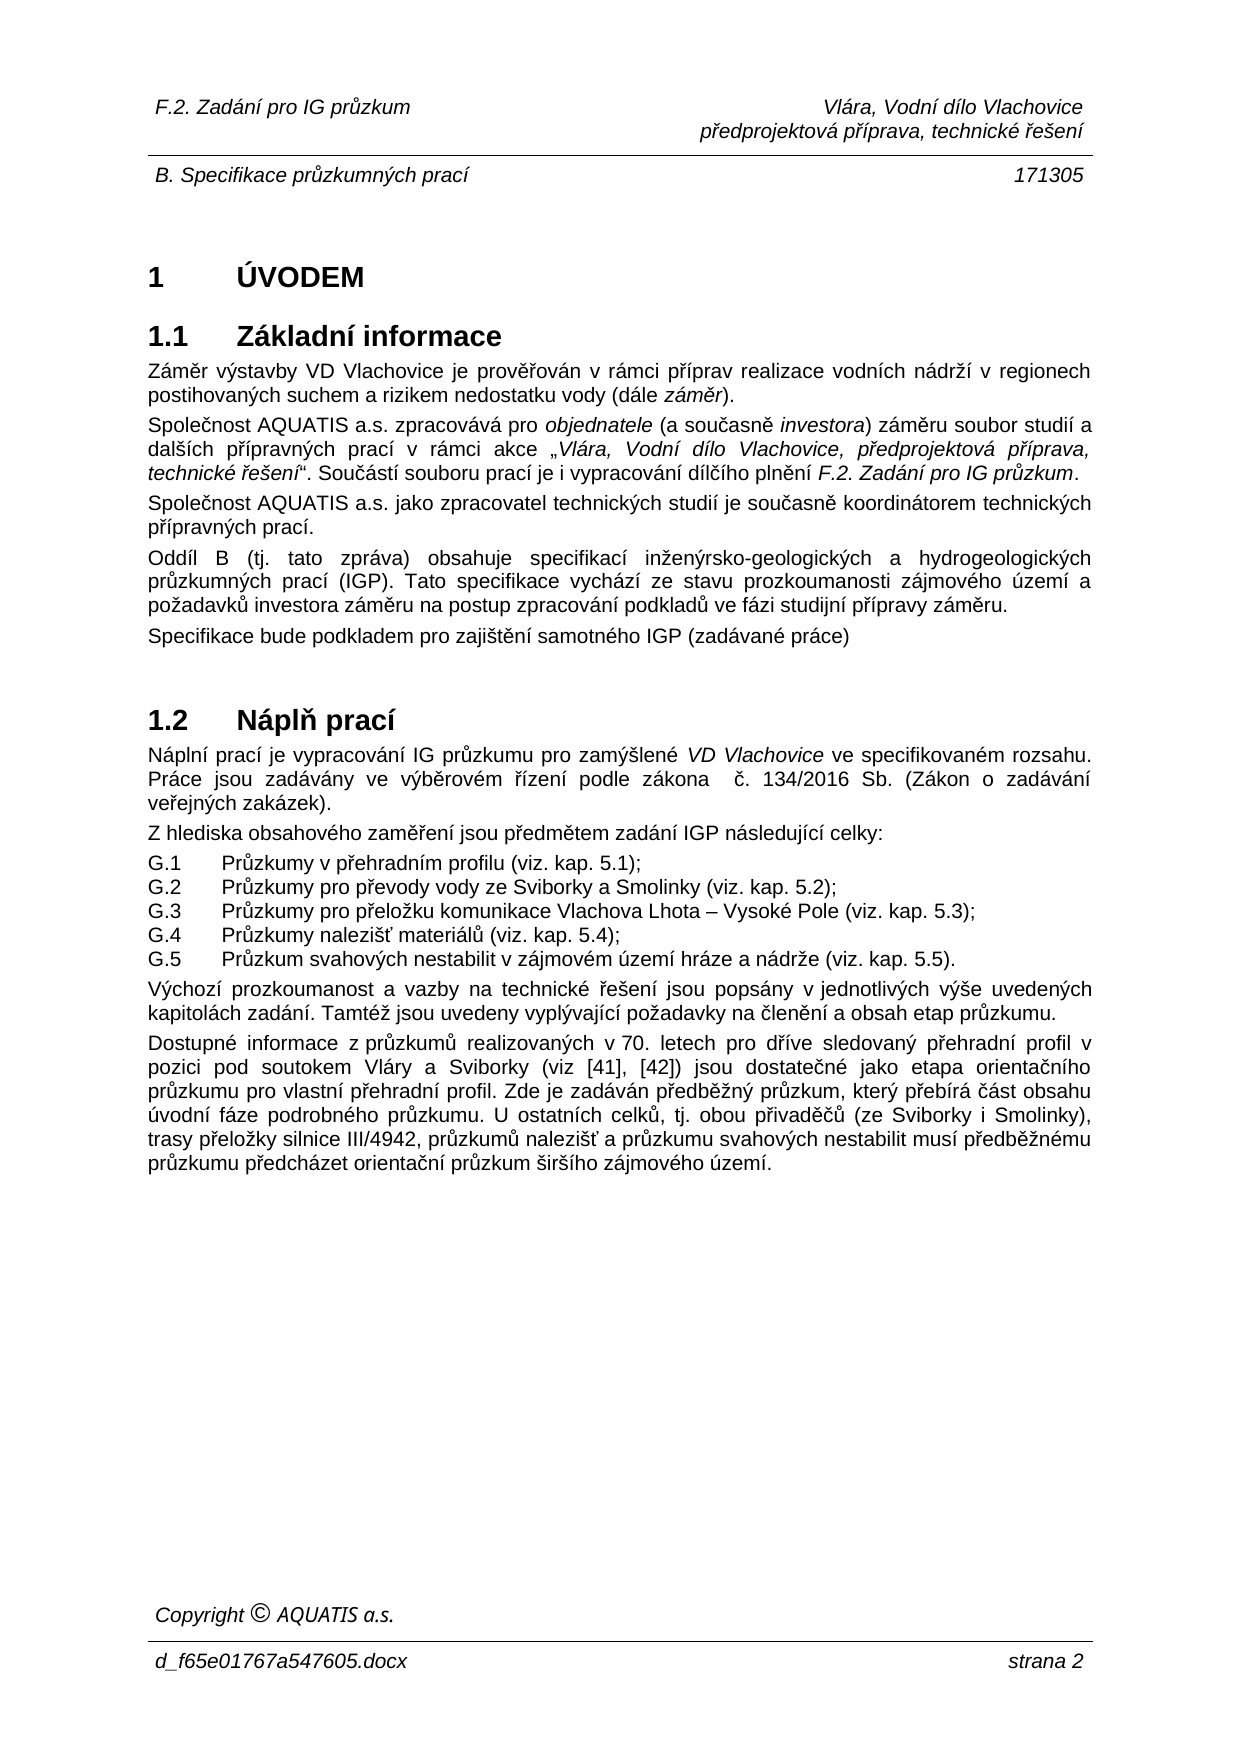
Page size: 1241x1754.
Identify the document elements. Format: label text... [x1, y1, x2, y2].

text G.2 Průzkumy pro převody vody ze Sviborky a Smolinky (viz. kap. 5.2); [148, 875, 1092, 899]
text Záměr výstavby VD Vlachovice je prověřován v rámci příprav realizace vodních nádrží v regionech postihovaných suchem a rizikem nedostatku vody (dále záměr). [148, 359, 1092, 407]
subtitle Základní informace [148, 319, 1092, 353]
text G.4 Průzkumy nalezišť materiálů (viz. kap. 5.4); [148, 923, 1092, 947]
text Specifikace bude podkladem pro zajištění samotného IGP (zadávané práce) [148, 623, 1092, 647]
text Dostupné informace z průzkumů realizovaných v 70. letech pro dříve sledovaný přehradní profil v pozici pod soutokem Vláry a Sviborky (viz [41], [42]) jsou dostatečné jako etapa orientačního průzkumu pro vlastní přehradní profil. Zde je zadáván předběžný průzkum, který přebírá část obsahu úvodní fáze podrobného průzkumu. U ostatních celků, tj. obou přivaděčů (ze Sviborky i Smolinky), trasy přeložky silnice III/4942, průzkumů nalezišť a průzkumu svahových nestabilit musí předběžnému průzkumu předcházet orientační průzkum širšího zájmového území. [148, 1031, 1092, 1175]
text Oddíl B (tj. tato zpráva) obsahuje specifikací inženýrsko-geologických a hydrogeologických průzkumných prací (IGP). Tato specifikace vychází ze stavu prozkoumanosti zájmového území a požadavků investora záměru na postup zpracování podkladů ve fázi studijní přípravy záměru. [148, 545, 1092, 617]
text Náplní prací je vypracování IG průzkumu pro zamýšlené VD Vlachovice ve specifikovaném rozsahu. Práce jsou zadávány ve výběrovém řízení podle zákona č. 134/2016 Sb. (Zákon o zadávání veřejných zakázek). [148, 742, 1092, 814]
text Výchozí prozkoumanost a vazby na technické řešení jsou popsány v jednotlivých výše uvedených kapitolách zadání. Tamtéž jsou uvedeny vyplývající požadavky na členění a obsah etap průzkumu. [148, 977, 1092, 1025]
text G.3 Průzkumy pro přeložku komunikace Vlachova Lhota – Vysoké Pole (viz. kap. 5.3); [148, 899, 1092, 923]
text Společnost AQUATIS a.s. zpracovává pro objednatele (a současně investora) záměru soubor studií a dalších přípravných prací v rámci akce „Vlára, Vodní dílo Vlachovice, předprojektová příprava, technické řešení“. Součástí souboru prací je i vypracování dílčího plnění F.2. Zadání pro IG průzkum. [148, 413, 1092, 485]
text G.1 Průzkumy v přehradním profilu (viz. kap. 5.1); [148, 851, 1092, 875]
subtitle Úvodem [148, 261, 1092, 294]
text Společnost AQUATIS a.s. jako zpracovatel technických studií je současně koordinátorem technických přípravných prací. [148, 491, 1092, 539]
subtitle Náplň prací [148, 703, 1092, 736]
text G.5 Průzkum svahových nestabilit v zájmovém území hráze a nádrže (viz. kap. 5.5). [148, 947, 1092, 971]
text Z hlediska obsahového zaměření jsou předmětem zadání IGP následující celky: [148, 821, 1092, 844]
